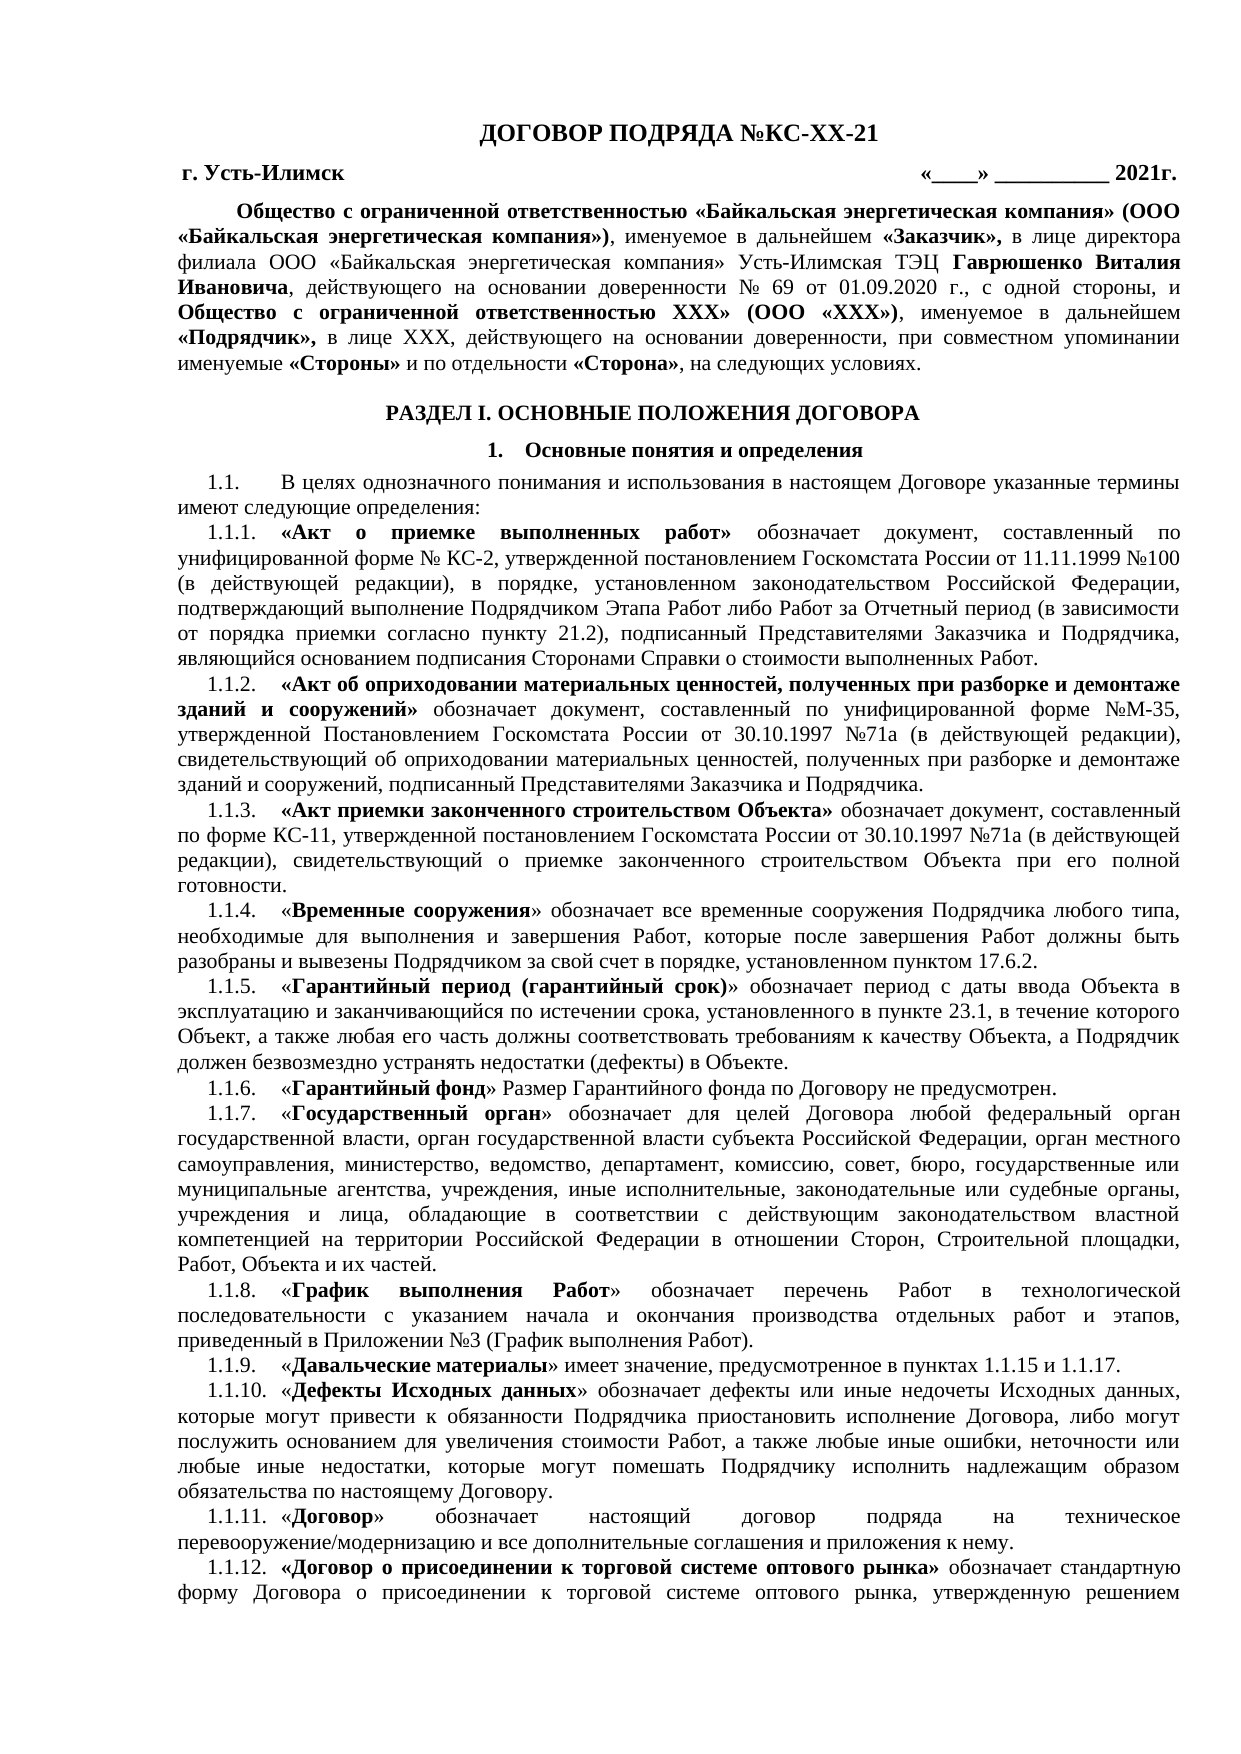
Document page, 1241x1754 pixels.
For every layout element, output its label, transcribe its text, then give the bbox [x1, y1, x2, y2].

text Общество с ограниченной ответственностью «Байкальская энергетическая компания» (ООО «Байкальская энергетическая компания»), именуемое в дальнейшем «Заказчик», в лице директора филиала ООО «Байкальская энергетическая компания» Усть-Илимская ТЭЦ Гаврюшенко Виталия Ивановича, действующего на основании доверенности № 69 от 01.09.2020 г., с одной стороны, и Общество с ограниченной ответственностью ХХХ» (ООО «ХХХ»), именуемое в дальнейшем «Подрядчик», в лице ХХХ, действующего на основании доверенности, при совместном упоминании именуемые «Стороны» и по отдельности «Сторона», на следующих условиях. [177, 198, 1181, 375]
text «Акт об оприходовании материальных ценностей, полученных при разборке и демонтаже зданий и сооружений» обозначает документ, составленный по унифицированной форме №М-35, утвержденной Постановлением Госкомстата России от 30.10.1997 №71а (в действующей редакции), свидетельствующий об оприходовании материальных ценностей, полученных при разборке и демонтаже зданий и сооружений, подписанный Представителями Заказчика и Подрядчика. [177, 671, 1181, 797]
text «Акт о приемке выполненных работ» обозначает документ, составленный по унифицированной форме № КС-2, утвержденной постановлением Госкомстата России от 11.11.1999 №100 (в действующей редакции), в порядке, установленном законодательством Российской Федерации, подтверждающий выполнение Подрядчиком Этапа Работ либо Работ за Отчетный период (в зависимости от порядка приемки согласно пункту 21.2), подписанный Представителями Заказчика и Подрядчика, являющийся основанием подписания Сторонами Справки о стоимости выполненных Работ. [177, 519, 1181, 671]
text «Временные сооружения» обозначает все временные сооружения Подрядчика любого типа, необходимые для выполнения и завершения Работ, которые после завершения Работ должны быть разобраны и вывезены Подрядчиком за свой счет в порядке, установленном пунктом 17.6.2. [177, 897, 1181, 973]
text ДОГОВОР ПОДРЯДА №КС-ХХ-21 [177, 118, 1181, 147]
text «Давальческие материалы» имеет значение, предусмотренное в пунктах 1.1.15 и 1.1.17. [177, 1352, 1181, 1377]
text «График выполнения Работ» обозначает перечень Работ в технологической последовательности с указанием начала и окончания производства отдельных работ и этапов, приведенный в Приложении №3 (График выполнения Работ). [177, 1277, 1181, 1352]
text В целях однозначного понимания и использования в настоящем Договоре указанные термины имеют следующие определения: [177, 469, 1181, 519]
text Основные понятия и определения [177, 437, 1181, 463]
text ОСНОВНЫЕ ПОЛОЖЕНИЯ ДОГОВОРА [177, 400, 1181, 425]
text г. Усть-Илимск «____» __________ 2021г. [177, 159, 1181, 186]
text «Акт приемки законченного строительством Объекта» обозначает документ, составленный по форме КС-11, утвержденной постановлением Госкомстата России от 30.10.1997 №71а (в действующей редакции), свидетельствующий о приемке законченного строительством Объекта при его полной готовности. [177, 797, 1181, 897]
text «Договор» обозначает настоящий договор подряда на техническое перевооружение/модернизацию и все дополнительные соглашения и приложения к нему. [177, 1503, 1181, 1554]
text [177, 1554, 1181, 1604]
text «Дефекты Исходных данных» обозначает дефекты или иные недочеты Исходных данных, которые могут привести к обязанности Подрядчика приостановить исполнение Договора, либо могут послужить основанием для увеличения стоимости Работ, а также любые иные ошибки, неточности или любые иные недостатки, которые могут помешать Подрядчику исполнить надлежащим образом обязательства по настоящему Договору. [177, 1377, 1181, 1503]
text «Гарантийный период (гарантийный срок)» обозначает период с даты ввода Объекта в эксплуатацию и заканчивающийся по истечении срока, установленного в пункте 23.1, в течение которого Объект, а также любая его часть должны соответствовать требованиям к качеству Объекта, а Подрядчик должен безвозмездно устранять недостатки (дефекты) в Объекте. [177, 973, 1181, 1074]
text «Гарантийный фонд» Размер Гарантийного фонда по Договору не предусмотрен. [177, 1074, 1181, 1100]
text «Государственный орган» обозначает для целей Договора любой федеральный орган государственной власти, орган государственной власти субъекта Российской Федерации, орган местного самоуправления, министерство, ведомство, департамент, комиссию, совет, бюро, государственные или муниципальные агентства, учреждения, иные исполнительные, законодательные или судебные органы, учреждения и лица, обладающие в соответствии с действующим законодательством властной компетенцией на территории Российской Федерации в отношении Сторон, Строительной площадки, Работ, Объекта и их частей. [177, 1100, 1181, 1277]
